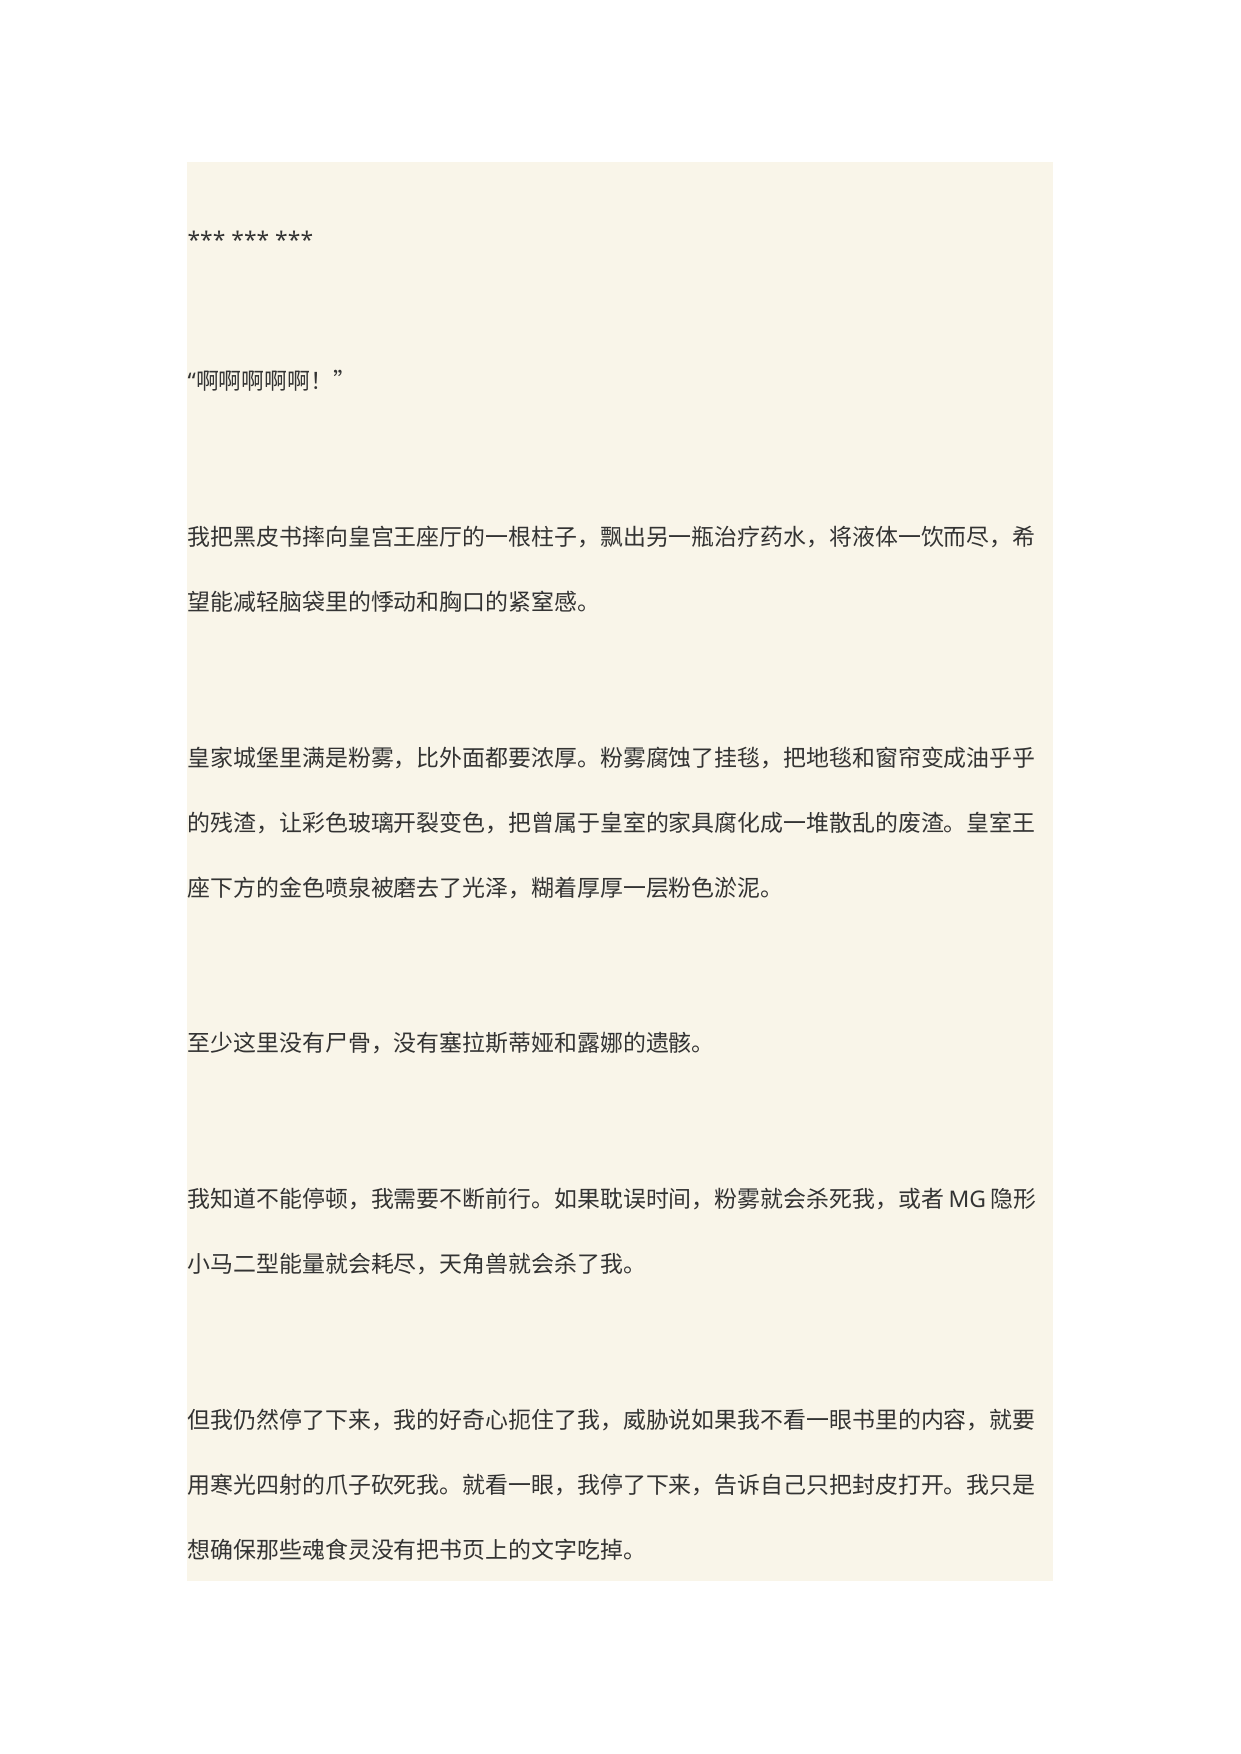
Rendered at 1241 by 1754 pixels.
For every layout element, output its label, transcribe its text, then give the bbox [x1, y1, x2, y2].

text 但我仍然停了下来，我的好奇心扼住了我，威胁说如果我不看一眼书里的内容，就要用寒光四射的爪子砍死我。就看一眼，我停了下来，告诉自己只把封皮打开。我只是想确保那些魂食灵没有把书页上的文字吃掉。 [187, 1386, 1053, 1581]
text 至少这里没有尸骨，没有塞拉斯蒂娅和露娜的遗骸。 [187, 1009, 1053, 1074]
text 我知道不能停顿，我需要不断前行。如果耽误时间，粉雾就会杀死我，或者MG隐形小马二型能量就会耗尽，天角兽就会杀了我。 [187, 1165, 1053, 1295]
text 皇家城堡里满是粉雾，比外面都要浓厚。粉雾腐蚀了挂毯，把地毯和窗帘变成油乎乎的残渣，让彩色玻璃开裂变色，把曾属于皇室的家具腐化成一堆散乱的废渣。皇室王座下方的金色喷泉被磨去了光泽，糊着厚厚一层粉色淤泥。 [187, 724, 1053, 919]
text *** *** *** [187, 224, 1053, 256]
text 我把黑皮书摔向皇宫王座厅的一根柱子，飘出另一瓶治疗药水，将液体一饮而尽，希望能减轻脑袋里的悸动和胸口的紧窒感。 [187, 503, 1053, 633]
text “啊啊啊啊啊！” [187, 347, 1053, 412]
